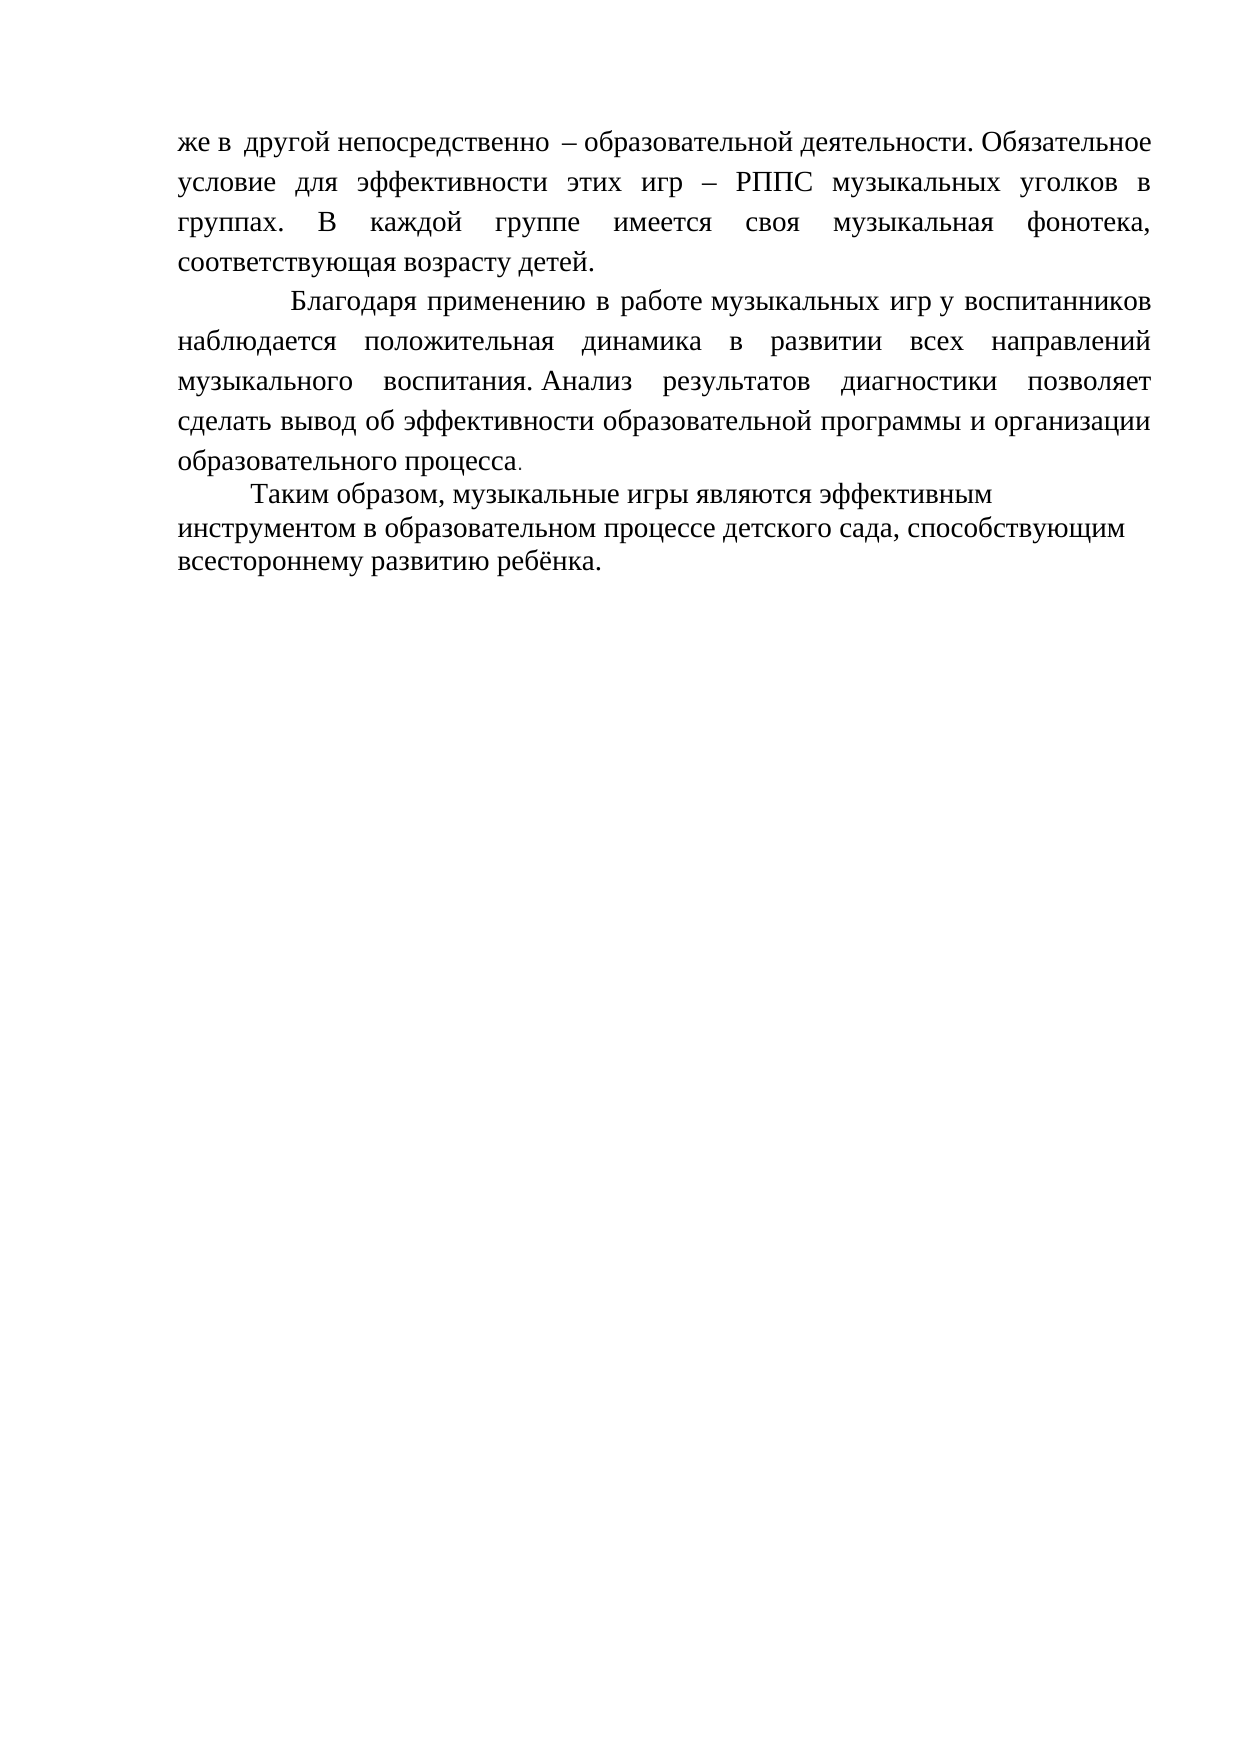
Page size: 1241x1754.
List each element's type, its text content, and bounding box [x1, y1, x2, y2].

text Благодаря применению в работе музыкальных игр у воспитанников наблюдается положительная динамика в развитии всех направлений музыкального воспитания. Анализ результатов диагностики позволяет сделать вывод об эффективности образовательной программы и организации образовательного процесса. [177, 277, 1152, 476]
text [177, 118, 1152, 277]
text Таким образом, музыкальные игры являются эффективным инструментом в образовательном процессе детского сада, способствующим всестороннему развитию ребёнка. [177, 476, 1152, 577]
